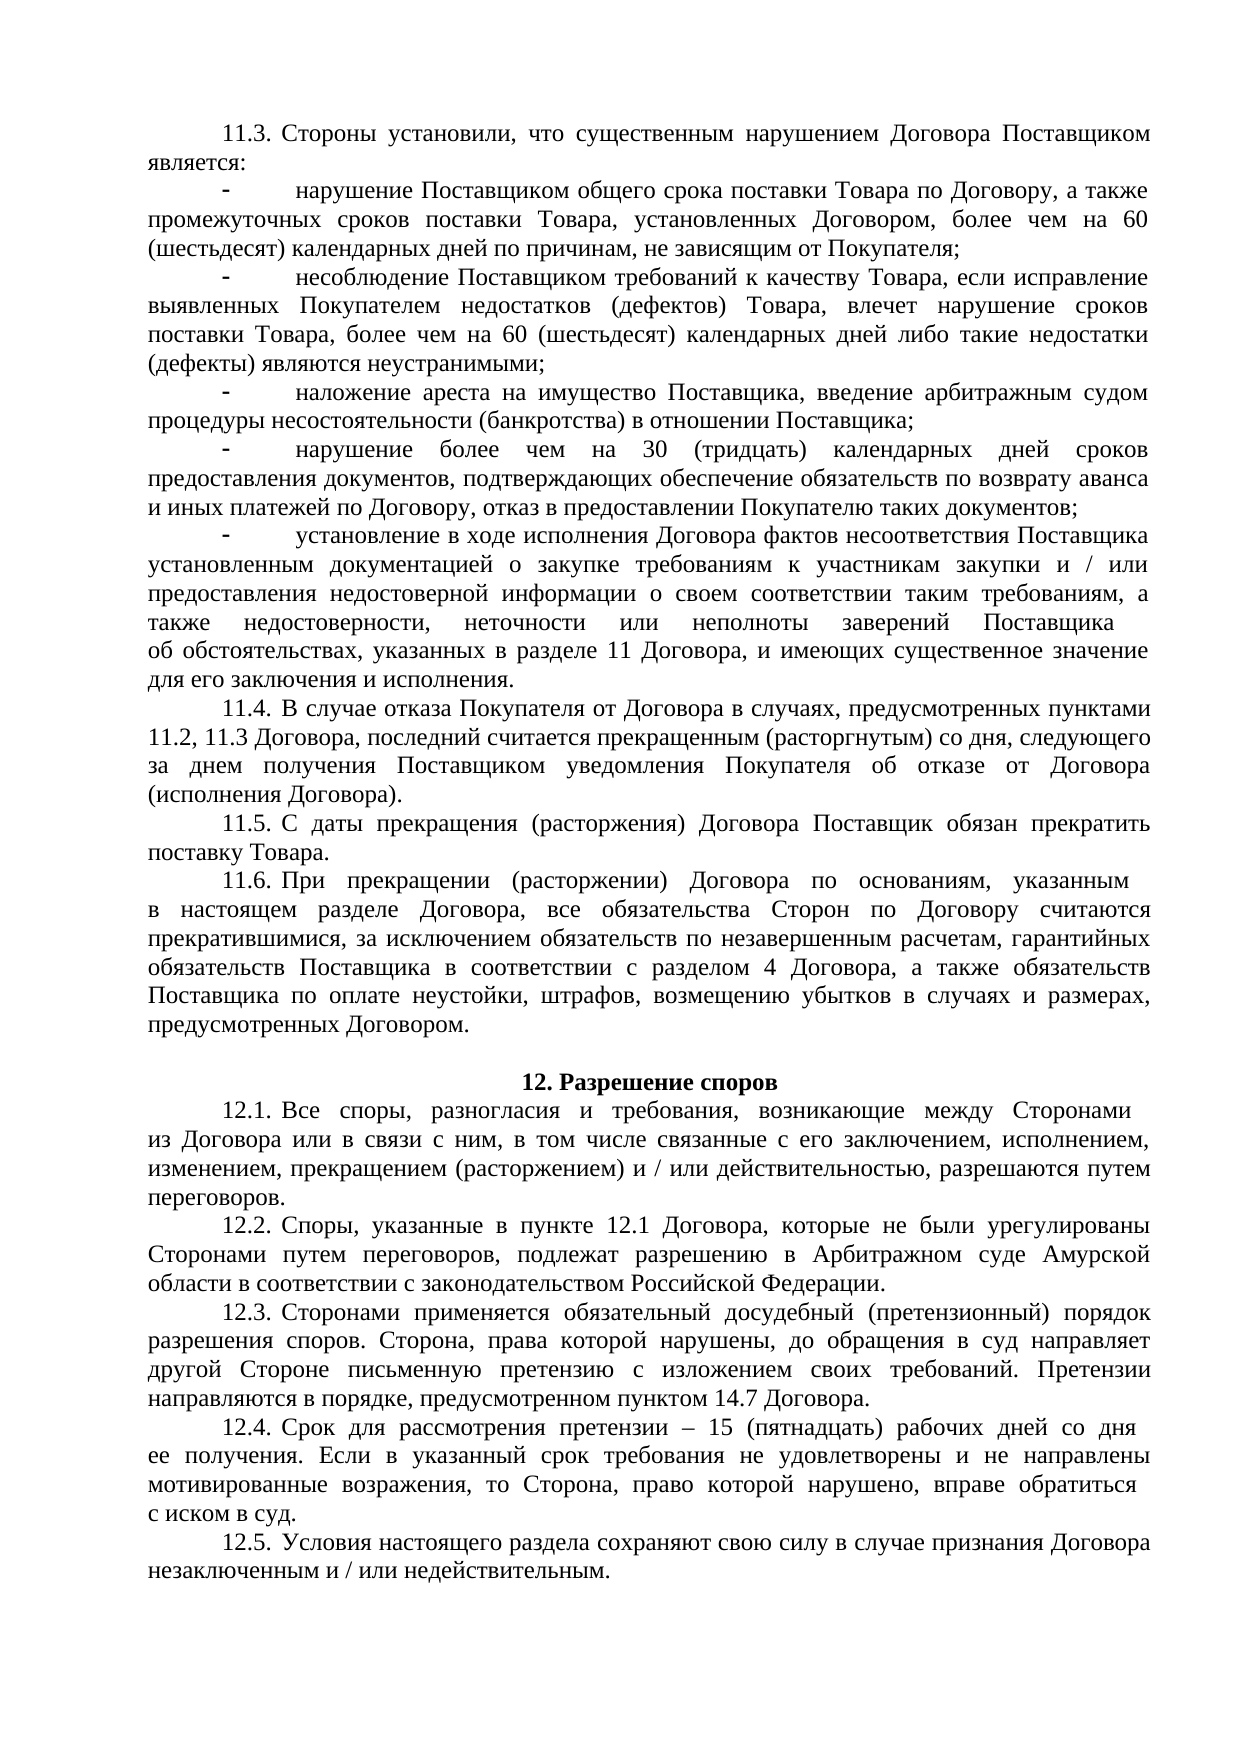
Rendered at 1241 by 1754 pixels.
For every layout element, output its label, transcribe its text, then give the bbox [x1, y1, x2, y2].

list В случае отказа Покупателя от Договора в случаях, предусмотренных пунктами 11.2, 11.3 Договора, последний считается прекращенным (расторгнутым) со дня, следующего за днем получения Поставщиком уведомления Покупателя об отказе от Договора (исполнения Договора). [148, 693, 1152, 808]
list нарушение Поставщиком общего срока поставки Товара по Договору, а также промежуточных сроков поставки Товара, установленных Договором, более чем на 60 (шестьдесят) календарных дней по причинам, не зависящим от Покупателя; [148, 176, 1149, 262]
list установление в ходе исполнения Договора фактов несоответствия Поставщика установленным документацией о закупке требованиям к участникам закупки и / или предоставления недостоверной информации о своем соответствии таким требованиям, а также недостоверности, неточности или неполноты заверений Поставщика об обстоятельствах, указанных в разделе 11 Договора, и имеющих существенное значение для его заключения и исполнения. [148, 521, 1149, 693]
list Стороны установили, что существенным нарушением Договора Поставщиком является: [148, 118, 1152, 176]
list нарушение более чем на 30 (тридцать) календарных дней сроков предоставления документов, подтверждающих обеспечение обязательств по возврату аванса и иных платежей по Договору, отказ в предоставлении Покупателю таких документов; [148, 434, 1149, 521]
list С даты прекращения (расторжения) Договора Поставщик обязан прекратить поставку Товара. [148, 808, 1152, 866]
list При прекращении (расторжении) Договора по основаниям, указанным в настоящем разделе Договора, все обязательства Сторон по Договору считаются прекратившимися, за исключением обязательств по незавершенным расчетам, гарантийных обязательств Поставщика в соответствии с разделом 4 Договора, а также обязательств Поставщика по оплате неустойки, штрафов, возмещению убытков в случаях и размерах, предусмотренных Договором. [148, 866, 1152, 1038]
list Сторонами применяется обязательный досудебный (претензионный) порядок разрешения споров. Сторона, права которой нарушены, до обращения в суд направляет другой Стороне письменную претензию с изложением своих требований. Претензии направляются в порядке, предусмотренном пунктом 14.7 Договора. [148, 1297, 1152, 1412]
list Все споры, разногласия и требования, возникающие между Сторонами из Договора или в связи с ним, в том числе связанные с его заключением, исполнением, изменением, прекращением (расторжением) и / или действительностью, разрешаются путем переговоров. [148, 1096, 1152, 1211]
list Условия настоящего раздела сохраняют свою силу в случае признания Договора незаключенным и / или недействительным. [148, 1527, 1152, 1584]
list несоблюдение Поставщиком требований к качеству Товара, если исправление выявленных Покупателем недостатков (дефектов) Товара, влечет нарушение сроков поставки Товара, более чем на 60 (шестьдесят) календарных дней либо такие недостатки (дефекты) являются неустранимыми; [148, 262, 1149, 377]
list Споры, указанные в пункте 12.1 Договора, которые не были урегулированы Сторонами путем переговоров, подлежат разрешению в Арбитражном суде Амурской области в соответствии с законодательством Российской Федерации. [148, 1211, 1152, 1297]
list наложение ареста на имущество Поставщика, введение арбитражным судом процедуры несостоятельности (банкротства) в отношении Поставщика; [148, 377, 1149, 434]
list Разрешение споров [148, 1067, 1152, 1096]
list Срок для рассмотрения претензии – 15 (пятнадцать) рабочих дней со дня ее получения. Если в указанный срок требования не удовлетворены и не направлены мотивированные возражения, то Сторона, право которой нарушено, вправе обратиться с иском в суд. [148, 1412, 1152, 1527]
